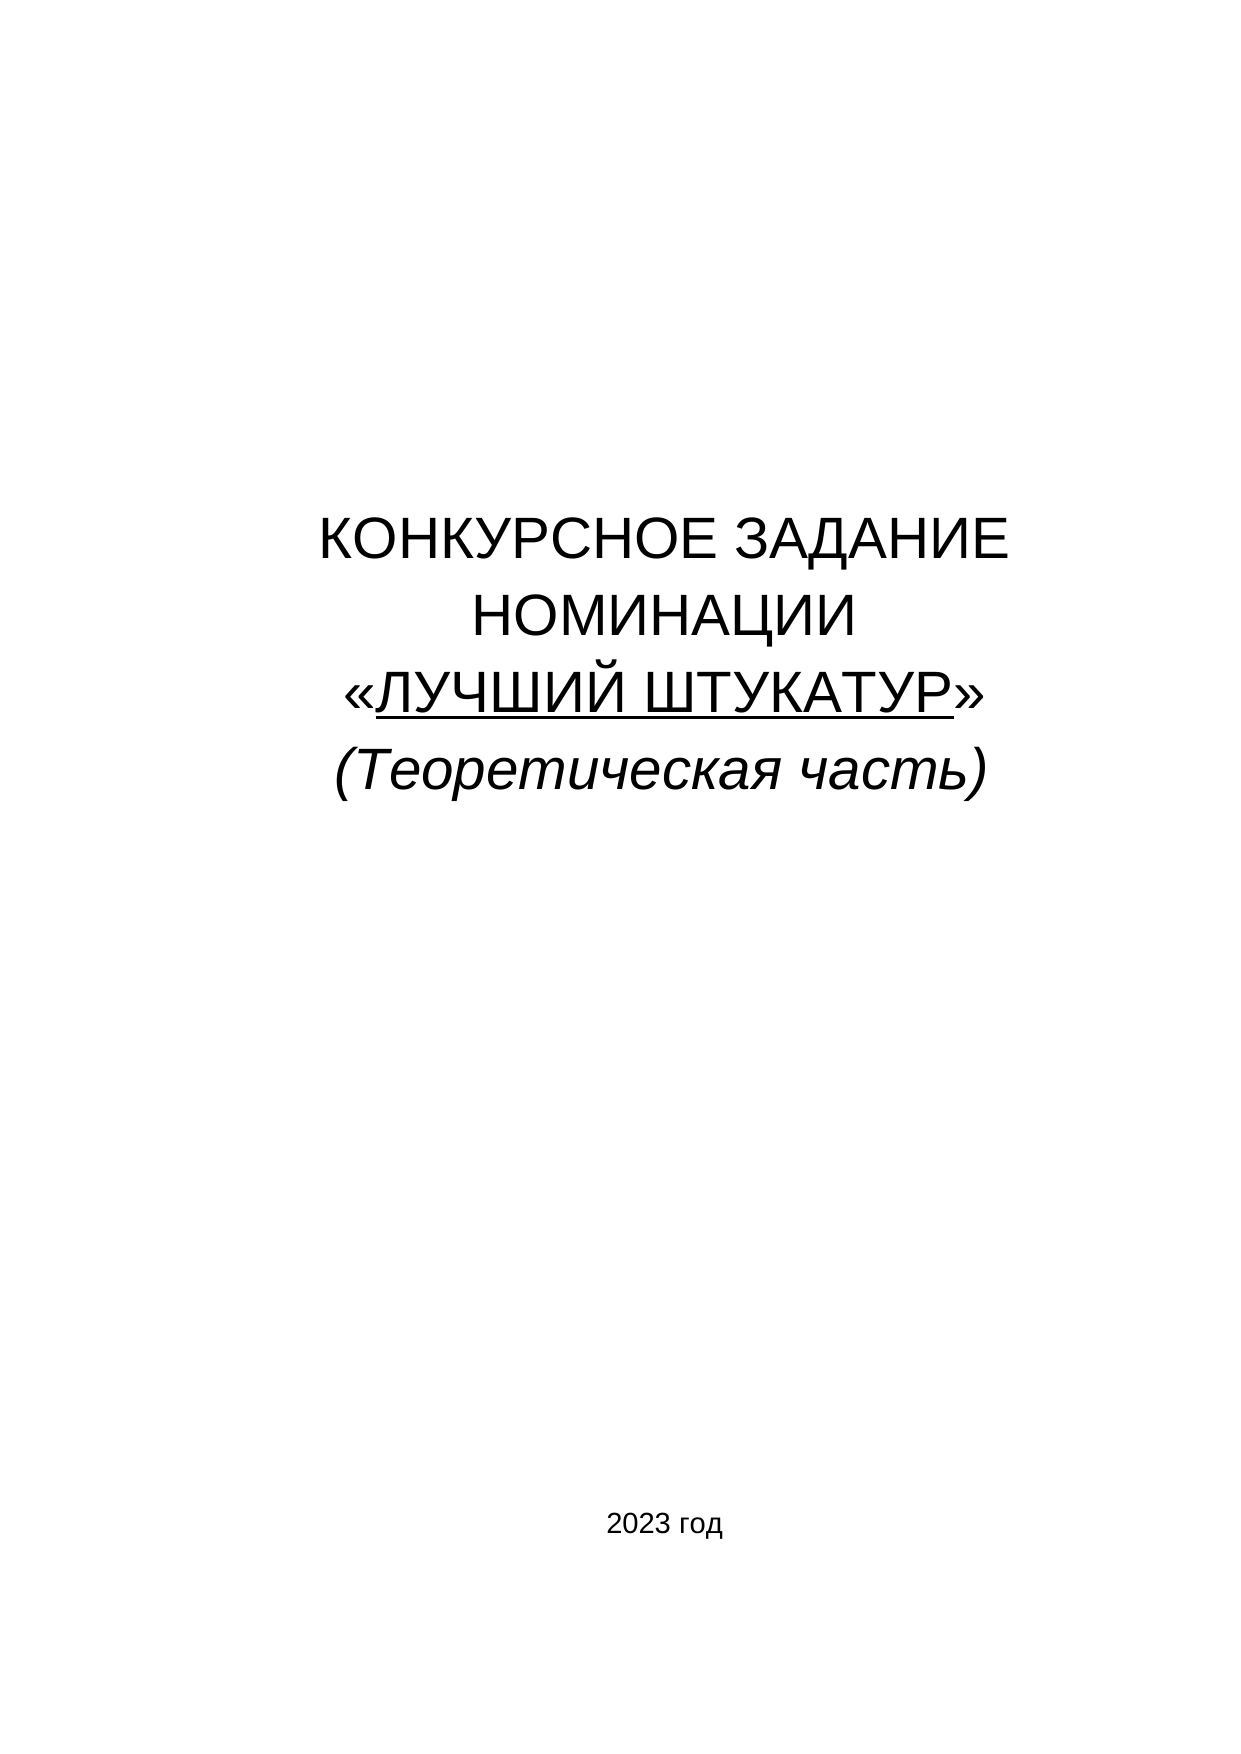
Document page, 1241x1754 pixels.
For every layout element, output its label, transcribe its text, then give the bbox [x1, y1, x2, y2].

text КОНКУРСНОЕ ЗАДАНИЕ [177, 503, 1152, 571]
text НОМИНАЦИИ [177, 581, 1152, 648]
text (Теоретическая часть) [177, 735, 1152, 802]
text 2023 год [177, 1506, 1152, 1539]
text «ЛУЧШИЙ ШТУКАТУР» [177, 658, 1152, 725]
